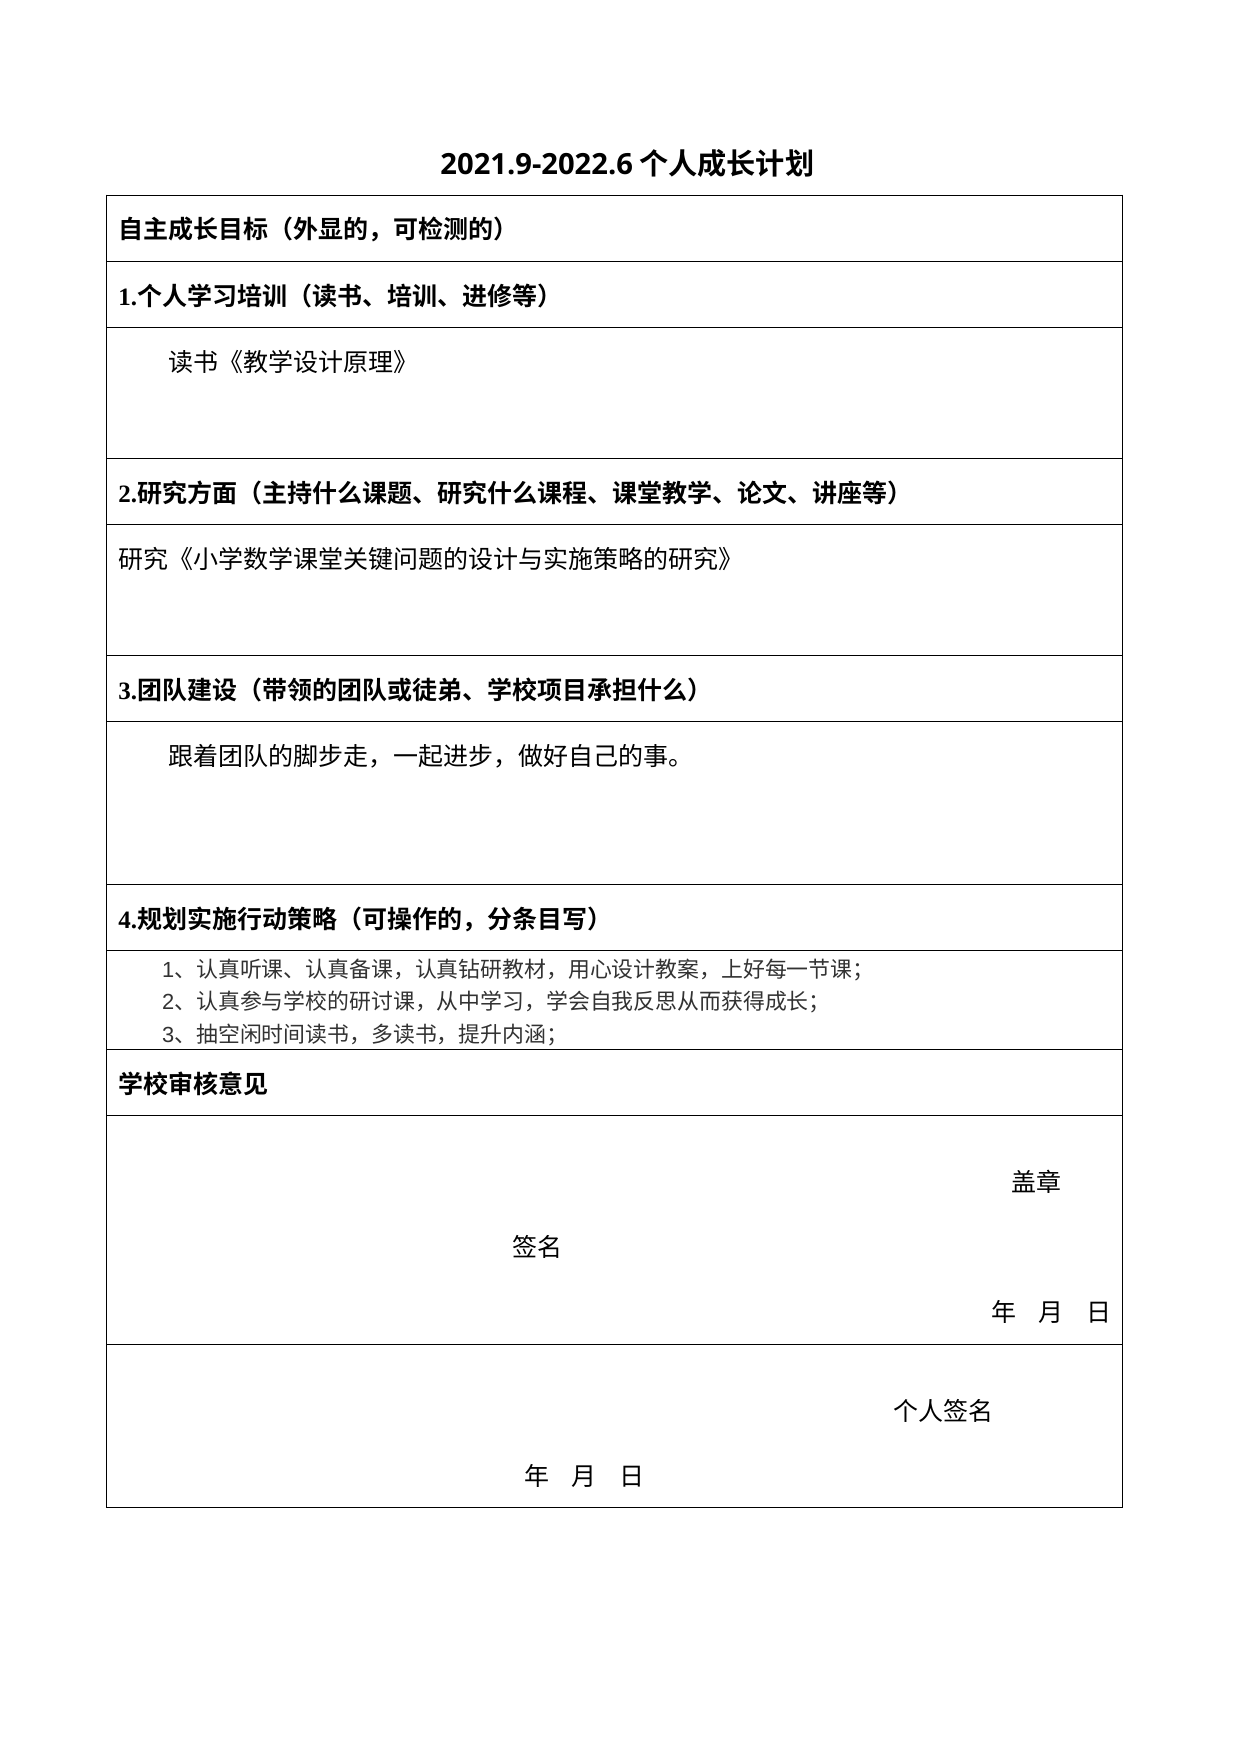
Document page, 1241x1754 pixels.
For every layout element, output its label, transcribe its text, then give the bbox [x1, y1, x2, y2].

table_cell 1.个人学习培训（读书、培训、进修等） [107, 262, 1122, 327]
table_cell 2.研究方面（主持什么课题、研究什么课程、课堂教学、论文、讲座等） [107, 459, 1122, 524]
table_cell 3.团队建设（带领的团队或徒弟、学校项目承担什么） [107, 656, 1122, 721]
table_cell 4.规划实施行动策略（可操作的，分条目写） [107, 885, 1122, 950]
table_cell 读书《教学设计原理》 [107, 328, 1122, 458]
table_cell 盖章 签名 年 月 日 [107, 1116, 1122, 1343]
text 2021.9-2022.6个人成长计划 [118, 129, 1122, 194]
table_cell 学校审核意见 [107, 1050, 1122, 1115]
table_cell 个人签名 年 月 日 [107, 1345, 1122, 1507]
table_cell 跟着团队的脚步走，一起进步，做好自己的事。 [107, 722, 1122, 884]
table_header 自主成长目标（外显的，可检测的） [107, 196, 1122, 261]
table_cell 认真听课、认真备课，认真钻研教材，用心设计教案，上好每一节课； 认真参与学校的研讨课，从中学习，学会自我反思从而获得成长； 抽空闲时间读书，多读书，提升内涵； [107, 951, 1122, 1049]
table_cell 研究《小学数学课堂关键问题的设计与实施策略的研究》 [107, 525, 1122, 655]
